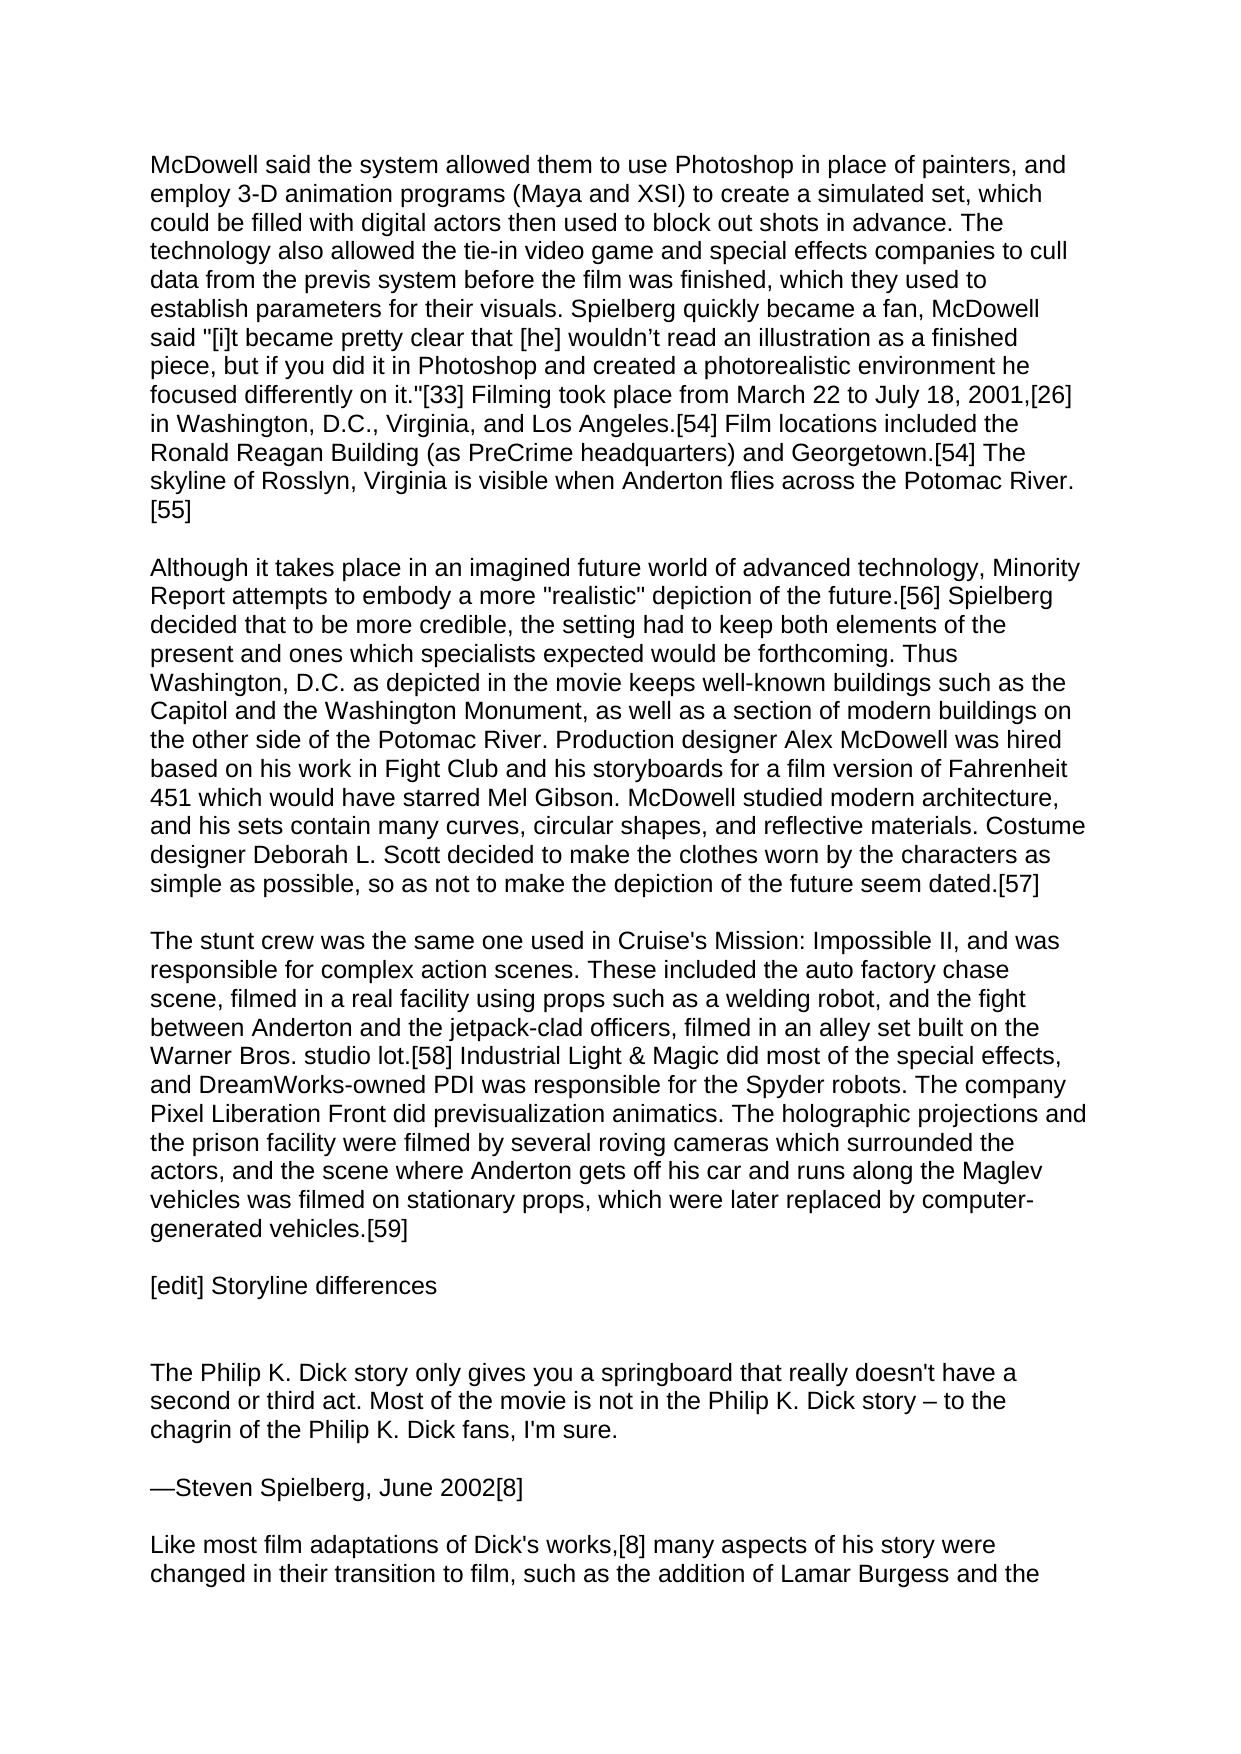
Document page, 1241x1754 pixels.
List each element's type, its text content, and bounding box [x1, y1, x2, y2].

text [150, 150, 1090, 524]
text —Steven Spielberg, June 2002[8] [150, 1472, 1090, 1501]
text The Philip K. Dick story only gives you a springboard that really doesn't have a second or third act. Most of the movie is not in the Philip K. Dick story – to the chagrin of the Philip K. Dick fans, I'm sure. [150, 1357, 1090, 1444]
text The stunt crew was the same one used in Cruise's Mission: Impossible II, and was responsible for complex action scenes. These included the auto factory chase scene, filmed in a real facility using props such as a welding robot, and the fight between Anderton and the jetpack-clad officers, filmed in an alley set built on the Warner Bros. studio lot.[58] Industrial Light & Magic did most of the special effects, and DreamWorks-owned PDI was responsible for the Spyder robots. The company Pixel Liberation Front did previsualization animatics. The holographic projections and the prison facility were filmed by several roving cameras which surrounded the actors, and the scene where Anderton gets off his car and runs along the Maglev vehicles was filmed on stationary props, which were later replaced by computer-generated vehicles.[59] [150, 926, 1090, 1242]
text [150, 1530, 1090, 1587]
text [edit] Storyline differences [150, 1271, 1090, 1300]
text Although it takes place in an imagined future world of advanced technology, Minority Report attempts to embody a more "realistic" depiction of the future.[56] Spielberg decided that to be more credible, the setting had to keep both elements of the present and ones which specialists expected would be forthcoming. Thus Washington, D.C. as depicted in the movie keeps well-known buildings such as the Capitol and the Washington Monument, as well as a section of modern buildings on the other side of the Potomac River. Production designer Alex McDowell was hired based on his work in Fight Club and his storyboards for a film version of Fahrenheit 451 which would have starred Mel Gibson. McDowell studied modern architecture, and his sets contain many curves, circular shapes, and reflective materials. Costume designer Deborah L. Scott decided to make the clothes worn by the characters as simple as possible, so as not to make the depiction of the future seem dated.[57] [150, 552, 1090, 897]
